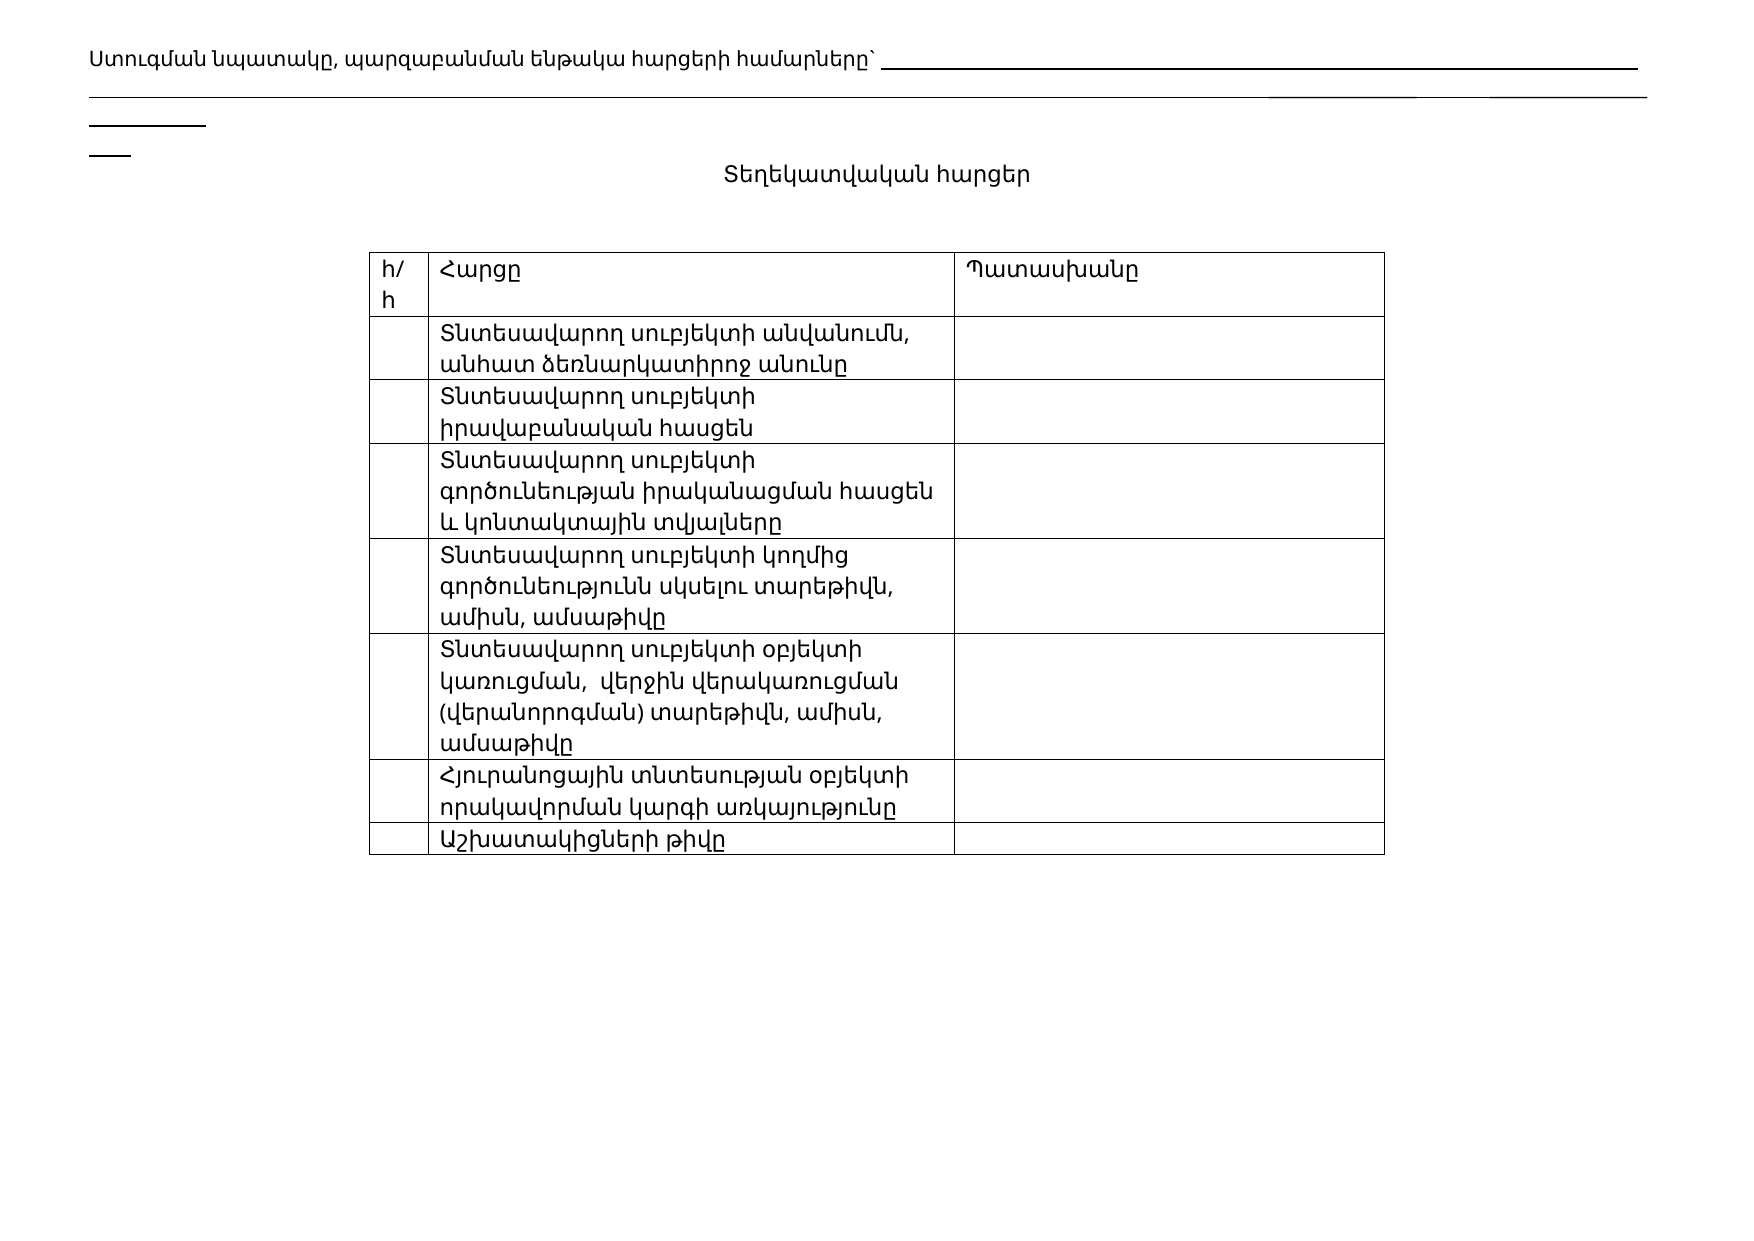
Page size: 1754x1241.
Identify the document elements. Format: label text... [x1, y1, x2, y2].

table_cell [955, 539, 1384, 632]
table_cell [370, 317, 428, 379]
table_cell Տնտեսավարող սուբյեկտի կողմից գործունեությունն սկսելու տարեթիվն, ամիսն, ամսաթիվը [429, 539, 954, 632]
table_cell [955, 317, 1384, 379]
table_header հ/հ [370, 253, 428, 316]
table_cell [370, 444, 428, 538]
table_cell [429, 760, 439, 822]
table_header Պատասխանը [955, 253, 1384, 316]
table_cell [955, 380, 1384, 443]
table_cell Տնտեսավարող սուբյեկտի անվանումն, անհատ ձեռնարկատիրոջ անունը [429, 317, 954, 379]
table_cell Տնտեսավարող սուբյեկտի գործունեության իրականացման հասցեն և կոնտակտային տվյալները [429, 444, 954, 538]
table_cell [955, 760, 1384, 822]
table_cell [370, 380, 428, 443]
table_cell [370, 539, 428, 632]
table_cell [370, 823, 428, 854]
table_cell Տնտեսավարող սուբյեկտի օբյեկտի կառուցման, վերջին վերակառուցման (վերանորոգման) տարեթիվն, ամիսն, ամսաթիվը [429, 634, 954, 758]
table_cell [955, 634, 1384, 758]
text Տեղեկատվական հարցեր [89, 158, 1665, 190]
text Ստուգման նպատակը, պարզաբանման ենթակա հարցերի համարները` ________________ _________________ [89, 44, 1665, 130]
table_header Հարցը [429, 253, 954, 316]
table_cell [955, 444, 1384, 538]
table_cell [370, 760, 428, 822]
table_cell [370, 634, 428, 758]
table_cell Տնտեսավարող սուբյեկտի իրավաբանական հասցեն [429, 380, 954, 443]
table_cell [955, 823, 1384, 854]
table_cell Աշխատակիցների թիվը [429, 823, 954, 854]
